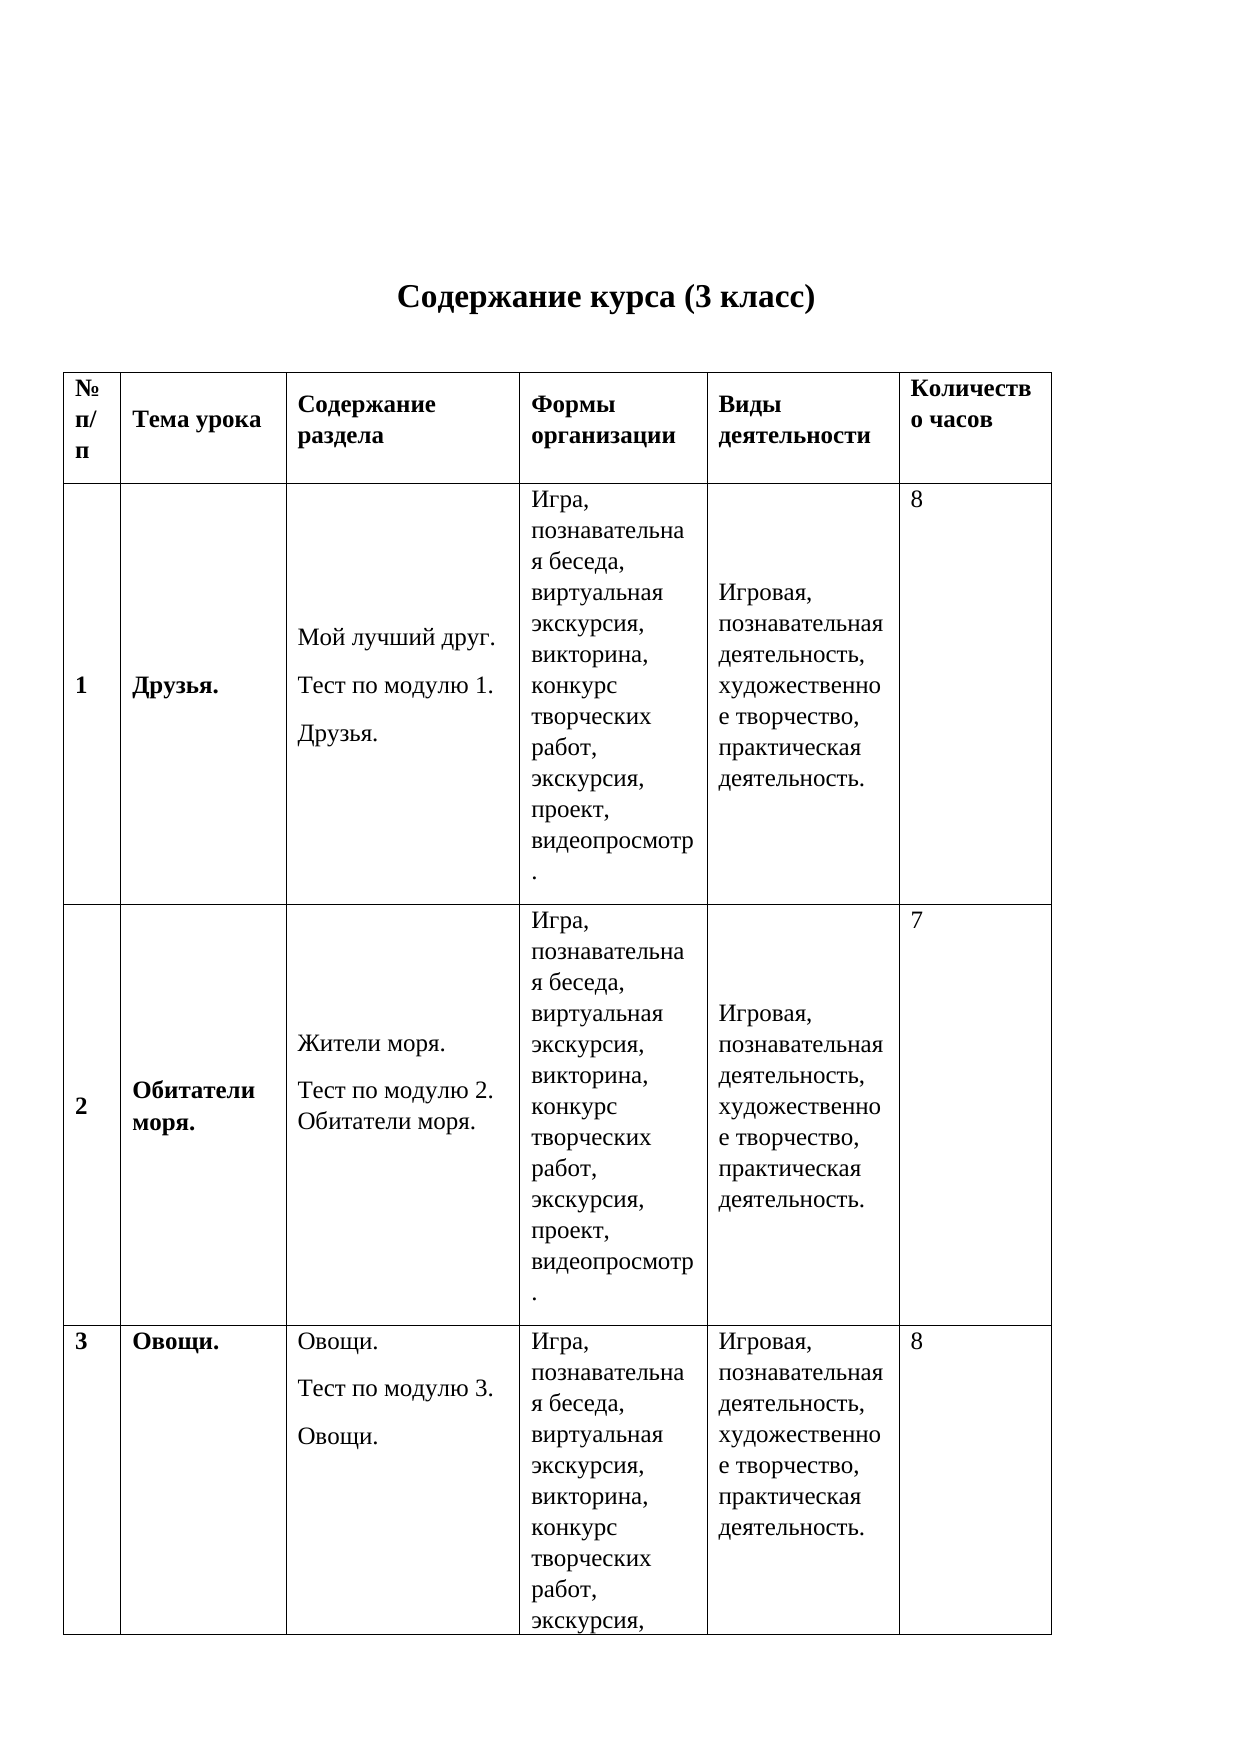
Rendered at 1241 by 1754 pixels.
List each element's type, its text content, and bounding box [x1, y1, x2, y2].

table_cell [520, 1326, 707, 1634]
table_cell Друзья. [121, 484, 286, 904]
text Содержание курса (3 класс) [75, 276, 1063, 314]
table_cell 2 [64, 905, 120, 1325]
table_cell Жители моря. Тест по модулю 2. Обитатели моря. [287, 905, 519, 1325]
table_cell 1 [64, 484, 120, 904]
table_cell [708, 1326, 899, 1634]
table_cell 3 [64, 1326, 120, 1634]
table_cell Мой лучший друг. Тест по модулю 1. Друзья. [287, 484, 519, 904]
table_header № п/п [64, 373, 120, 483]
table_cell Игровая, познавательная деятельность, художественное творчество, практическая деятельность. [708, 484, 899, 904]
table_cell Обитатели моря. [121, 905, 286, 1325]
table_cell Овощи. [121, 1326, 286, 1634]
table_header Виды деятельности [708, 373, 899, 483]
table_cell Игра, познавательная беседа, виртуальная экскурсия, викторина, конкурс творческих работ, экскурсия, проект, видеопросмотр. [520, 484, 707, 904]
table_cell 8 [900, 484, 1051, 904]
table_cell 8 [900, 1326, 1051, 1634]
table_header Количество часов [900, 373, 1051, 483]
table_cell Игра, познавательная беседа, виртуальная экскурсия, викторина, конкурс творческих работ, экскурсия, проект, видеопросмотр. [520, 905, 707, 1325]
table_cell 7 [900, 905, 1051, 1325]
table_cell Игровая, познавательная деятельность, художественное творчество, практическая деятельность. [708, 905, 899, 1325]
table_header Содержание раздела [287, 373, 519, 483]
table_header Формы организации [520, 373, 707, 483]
table_header Тема урока [121, 373, 286, 483]
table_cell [287, 1326, 519, 1634]
